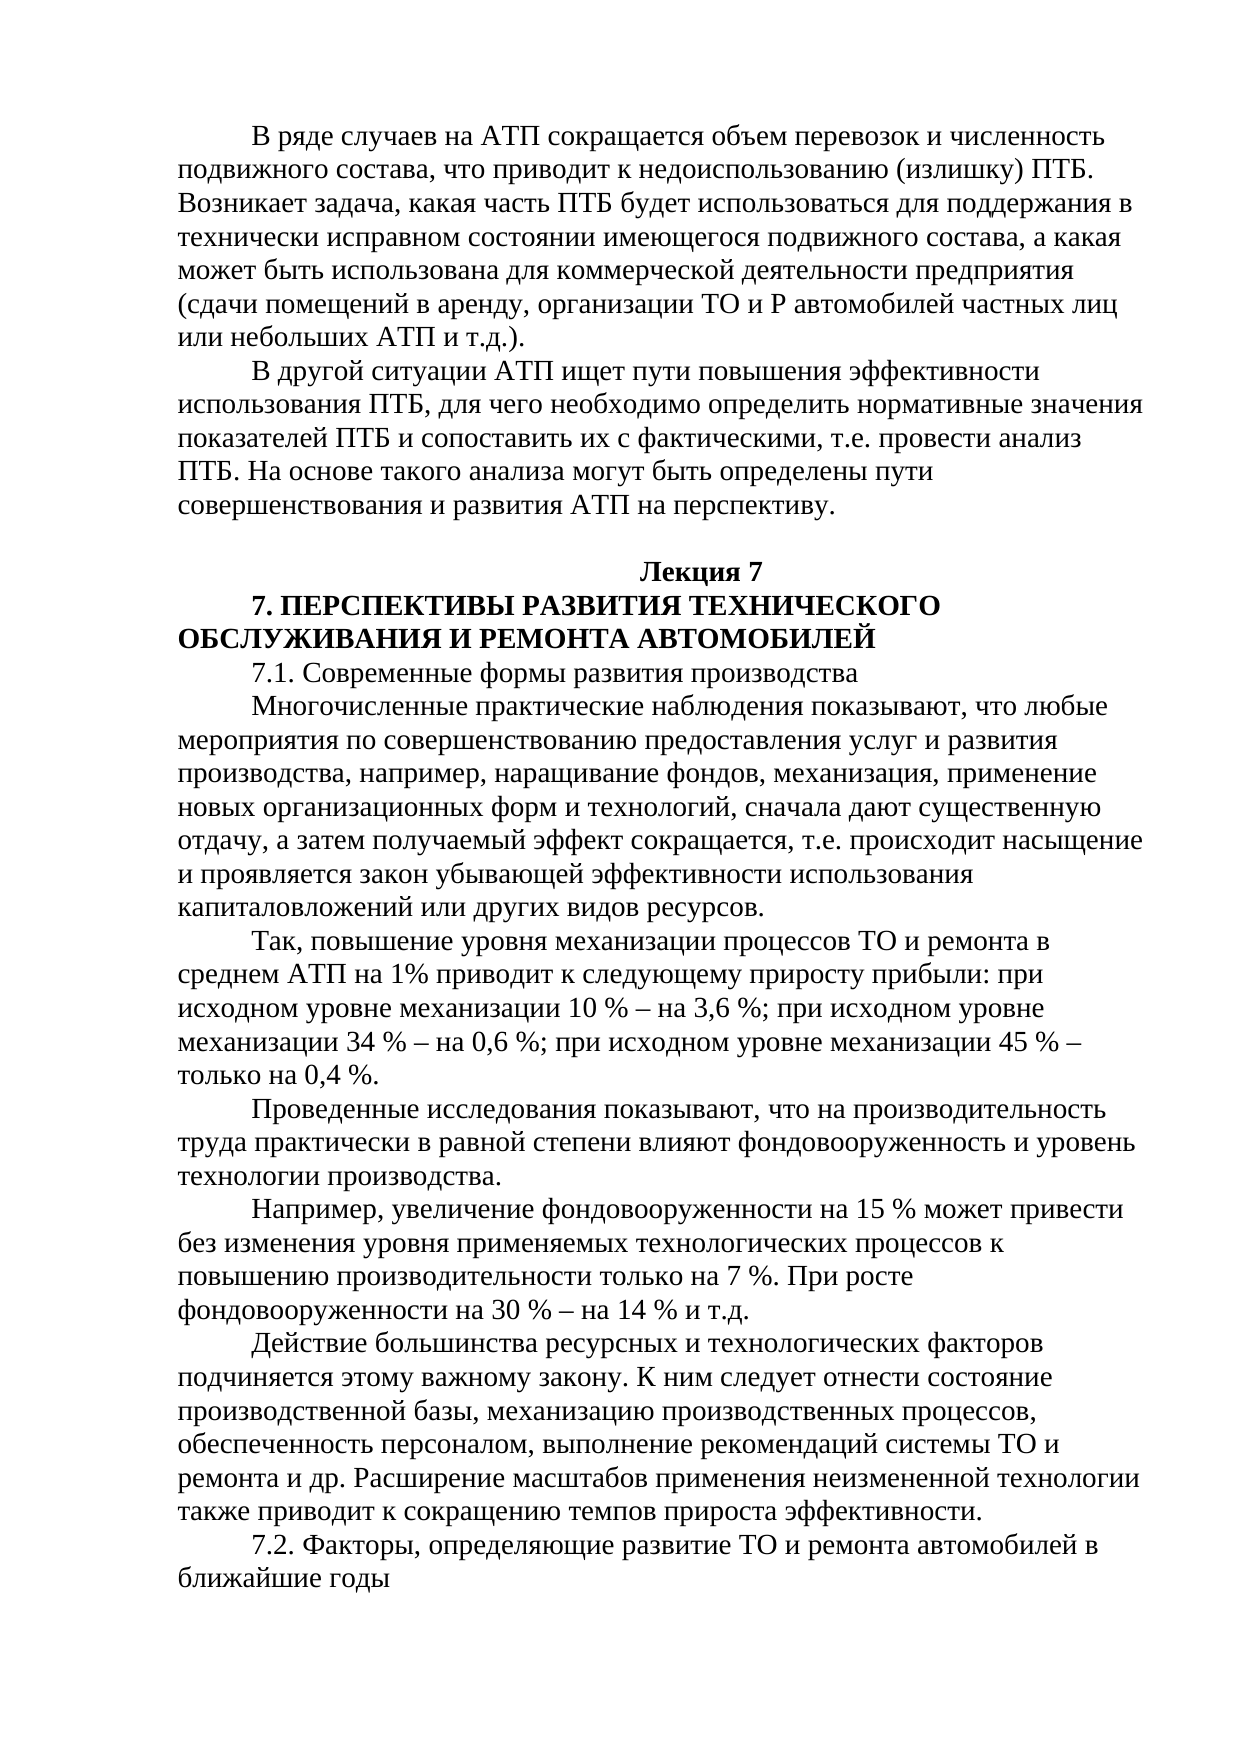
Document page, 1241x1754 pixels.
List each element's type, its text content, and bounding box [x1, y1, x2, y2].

text В другой ситуации АТП ищет пути повышения эффективности использования ПТБ, для чего необходимо определить нормативные значения показателей ПТБ и сопоставить их с фактическими, т.е. провести анализ ПТБ. На основе такого анализа могут быть определены пути совершенствования и развития АТП на перспективу. [177, 353, 1152, 521]
text В ряде случаев на АТП сокращается объем перевозок и численность подвижного состава, что приводит к недоиспользованию (излишку) ПТБ. Возникает задача, какая часть ПТБ будет использоваться для поддержания в технически исправном состоянии имеющегося подвижного состава, а какая может быть использована для коммерческой деятельности предприятия (сдачи помещений в аренду, организации ТО и Р автомобилей частных лиц или небольших АТП и т.д.). [177, 118, 1152, 353]
text Проведенные исследования показывают, что на производительность труда практически в равной степени влияют фондовооруженность и уровень технологии производства. [177, 1091, 1152, 1191]
text Действие большинства ресурсных и технологических факторов подчиняется этому важному закону. К ним следует отнести состояние производственной базы, механизацию производственных процессов, обеспеченность персоналом, выполнение рекомендаций системы ТО и ремонта и др. Расширение масштабов применения неизмененной технологии также приводит к сокращению темпов прироста эффективности. [177, 1326, 1152, 1527]
text Например, увеличение фондовооруженности на 15 % может привести без изменения уровня применяемых технологических процессов к повышению производительности только на 7 %. При росте фондовооруженности на 30 % – на 14 % и т.д. [177, 1191, 1152, 1326]
text Так, повышение уровня механизации процессов ТО и ремонта в среднем АТП на 1% приводит к следующему приросту прибыли: при исходном уровне механизации 10 % – на 3,6 %; при исходном уровне механизации 34 % – на 0,6 %; при исходном уровне механизации 45 % – только на 0,4 %. [177, 923, 1152, 1091]
text Лекция 7 [177, 554, 1152, 588]
text 7.1. Современные формы развития производства [177, 655, 1152, 688]
text 7. ПЕРСПЕКТИВЫ РАЗВИТИЯ ТЕХНИЧЕСКОГО ОБСЛУЖИВАНИЯ И РЕМОНТА АВТОМОБИЛЕЙ [177, 588, 1152, 655]
text Многочисленные практические наблюдения показывают, что любые мероприятия по совершенствованию предоставления услуг и развития производства, например, наращивание фондов, механизация, применение новых организационных форм и технологий, сначала дают существенную отдачу, а затем получаемый эффект сокращается, т.е. происходит насыщение и проявляется закон убывающей эффективности использования капиталовложений или других видов ресурсов. [177, 688, 1152, 923]
text 7.2. Факторы, определяющие развитие ТО и ремонта автомобилей в ближайшие годы [177, 1527, 1152, 1594]
